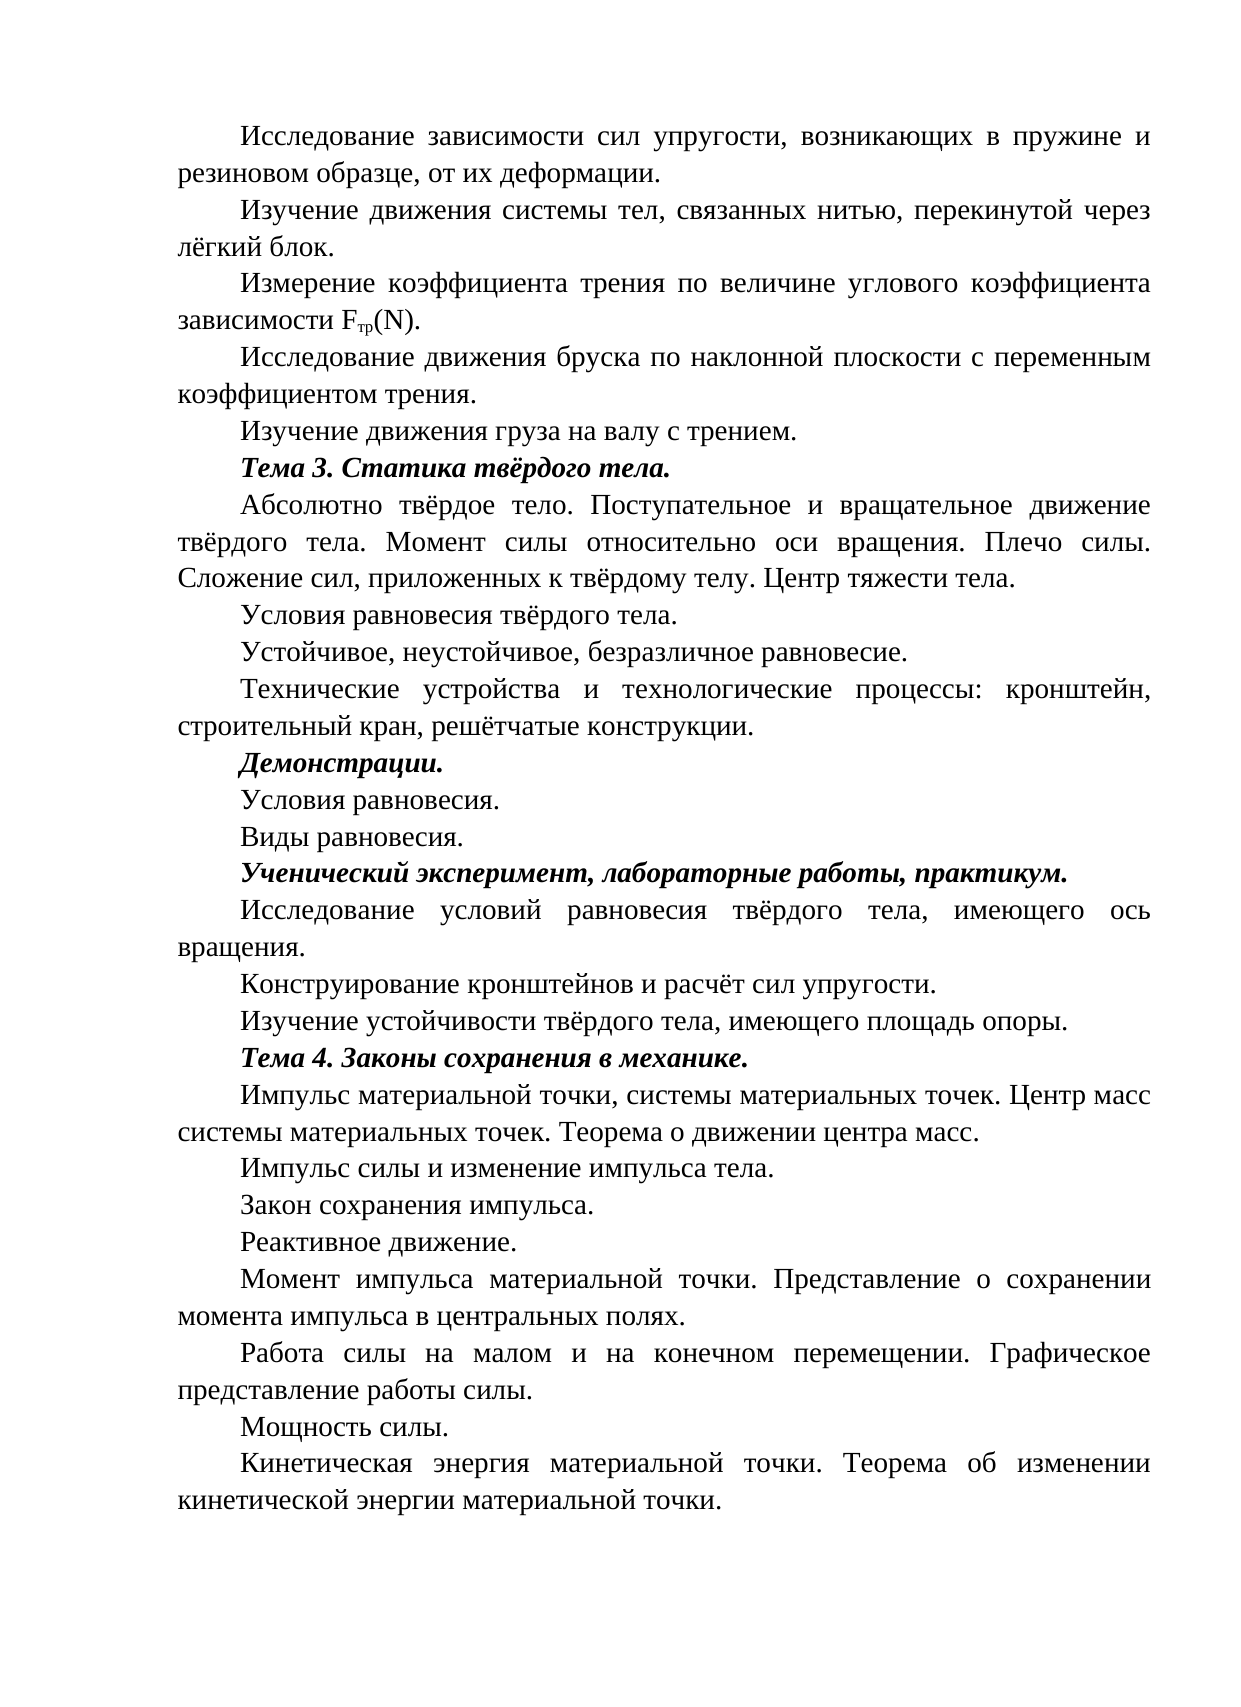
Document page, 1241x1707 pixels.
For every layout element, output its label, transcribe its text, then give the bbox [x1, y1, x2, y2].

text Исследование движения бруска по наклонной плоскости с переменным коэффициентом трения. [177, 339, 1152, 410]
text Измерение коэффициента трения по величине углового коэффициента зависимости Fтр(N). [177, 266, 1152, 336]
text Конструирование кронштейнов и расчёт сил упругости. [177, 966, 1152, 1000]
text Момент импульса материальной точки. Представление о сохранении момента импульса в центральных полях. [177, 1261, 1152, 1332]
text Импульс силы и изменение импульса тела. [177, 1151, 1152, 1184]
text Изучение движения груза на валу с трением. [177, 413, 1152, 447]
text Исследование условий равновесия твёрдого тела, имеющего ось вращения. [177, 892, 1152, 963]
text Тема 4. Законы сохранения в механике. [177, 1040, 1152, 1073]
text Изучение устойчивости твёрдого тела, имеющего площадь опоры. [177, 1003, 1152, 1037]
text Условия равновесия твёрдого тела. [177, 597, 1152, 631]
text Условия равновесия. [177, 782, 1152, 815]
text Исследование зависимости сил упругости, возникающих в пружине и резиновом образце, от их деформации. [177, 118, 1152, 188]
text Виды равновесия. [177, 819, 1152, 852]
text Абсолютно твёрдое тело. Поступательное и вращательное движение твёрдого тела. Момент силы относительно оси вращения. Плечо силы. Сложение сил, приложенных к твёрдому телу. Центр тяжести тела. [177, 487, 1152, 594]
text Закон сохранения импульса. [177, 1187, 1152, 1221]
text Ученический эксперимент, лабораторные работы, практикум. [177, 856, 1152, 889]
text Изучение движения системы тел, связанных нитью, перекинутой через лёгкий блок. [177, 192, 1152, 262]
text Тема 3. Статика твёрдого тела. [177, 450, 1152, 483]
text Демонстрации. [177, 745, 1152, 778]
text Технические устройства и технологические процессы: кронштейн, строительный кран, решётчатые конструкции. [177, 671, 1152, 742]
text Реактивное движение. [177, 1224, 1152, 1258]
text Импульс материальной точки, системы материальных точек. Центр масс системы материальных точек. Теорема о движении центра масс. [177, 1077, 1152, 1147]
text Кинетическая энергия материальной точки. Теорема об изменении кинетической энергии материальной точки. [177, 1446, 1152, 1516]
text Устойчивое, неустойчивое, безразличное равновесие. [177, 634, 1152, 668]
text Мощность силы. [177, 1409, 1152, 1442]
text Работа силы на малом и на конечном перемещении. Графическое представление работы силы. [177, 1335, 1152, 1405]
